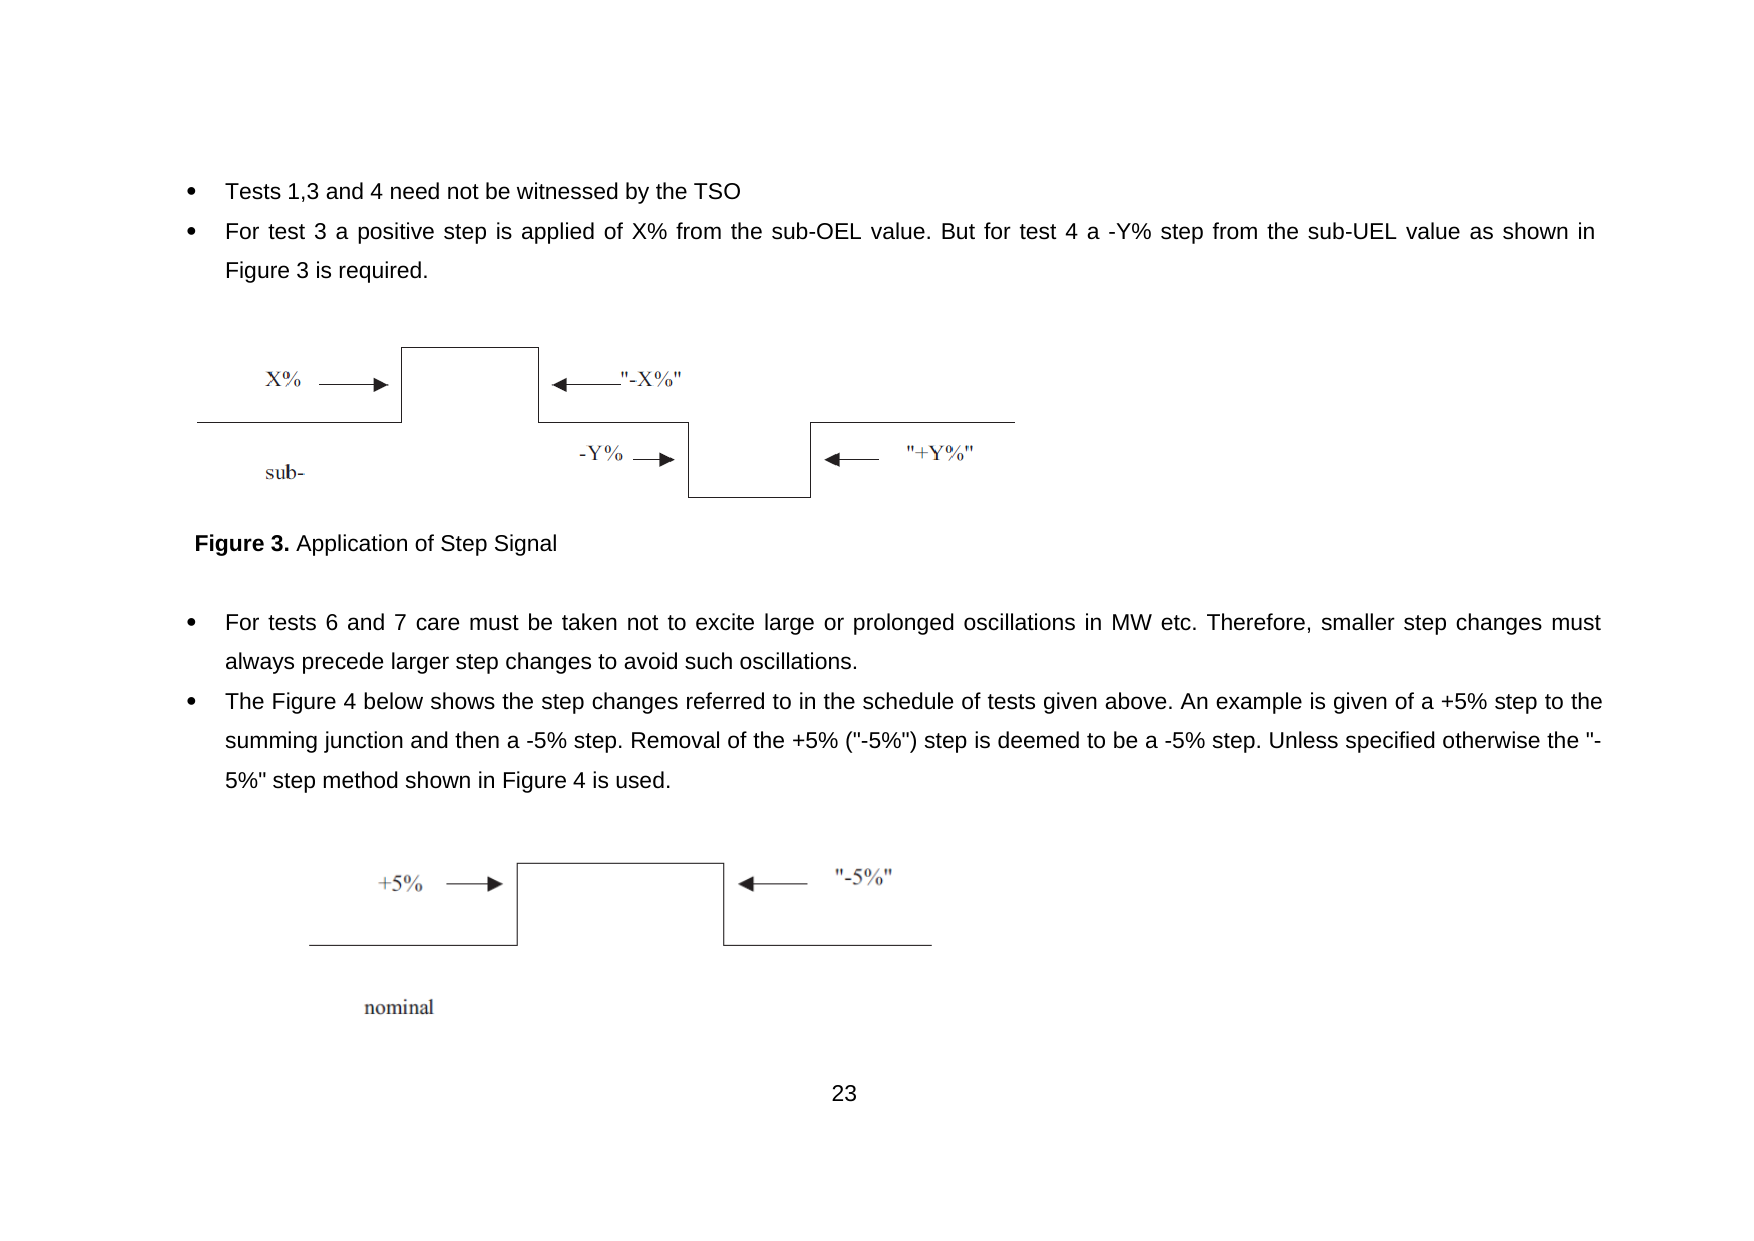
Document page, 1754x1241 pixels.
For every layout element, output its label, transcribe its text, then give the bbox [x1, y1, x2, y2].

list For test 3 a positive step is applied of X% from the sub-OEL value. But for test 4 a -Y% step from the sub-UEL value as shown in Figure 3 is required. [187, 218, 1597, 284]
list Tests 1,3 and 4 need not be witnessed by the TSO [187, 178, 1604, 205]
list The Figure 4 below shows the step changes referred to in the schedule of tests given above. An example is given of a +5% step to the summing junction and then a -5% step. Removal of the +5% ("-5%") step is deemed to be a -5% step. Unless specified otherwise the "-5%" step method shown in Figure 4 is used. [187, 688, 1604, 793]
list Figure 3. Application of Step Signal [194, 530, 1604, 556]
list For tests 6 and 7 care must be taken not to excite large or prolonged oscillations in MW etc. Therefore, smaller step changes must always precede larger step changes to avoid such oscillations. [187, 609, 1604, 675]
